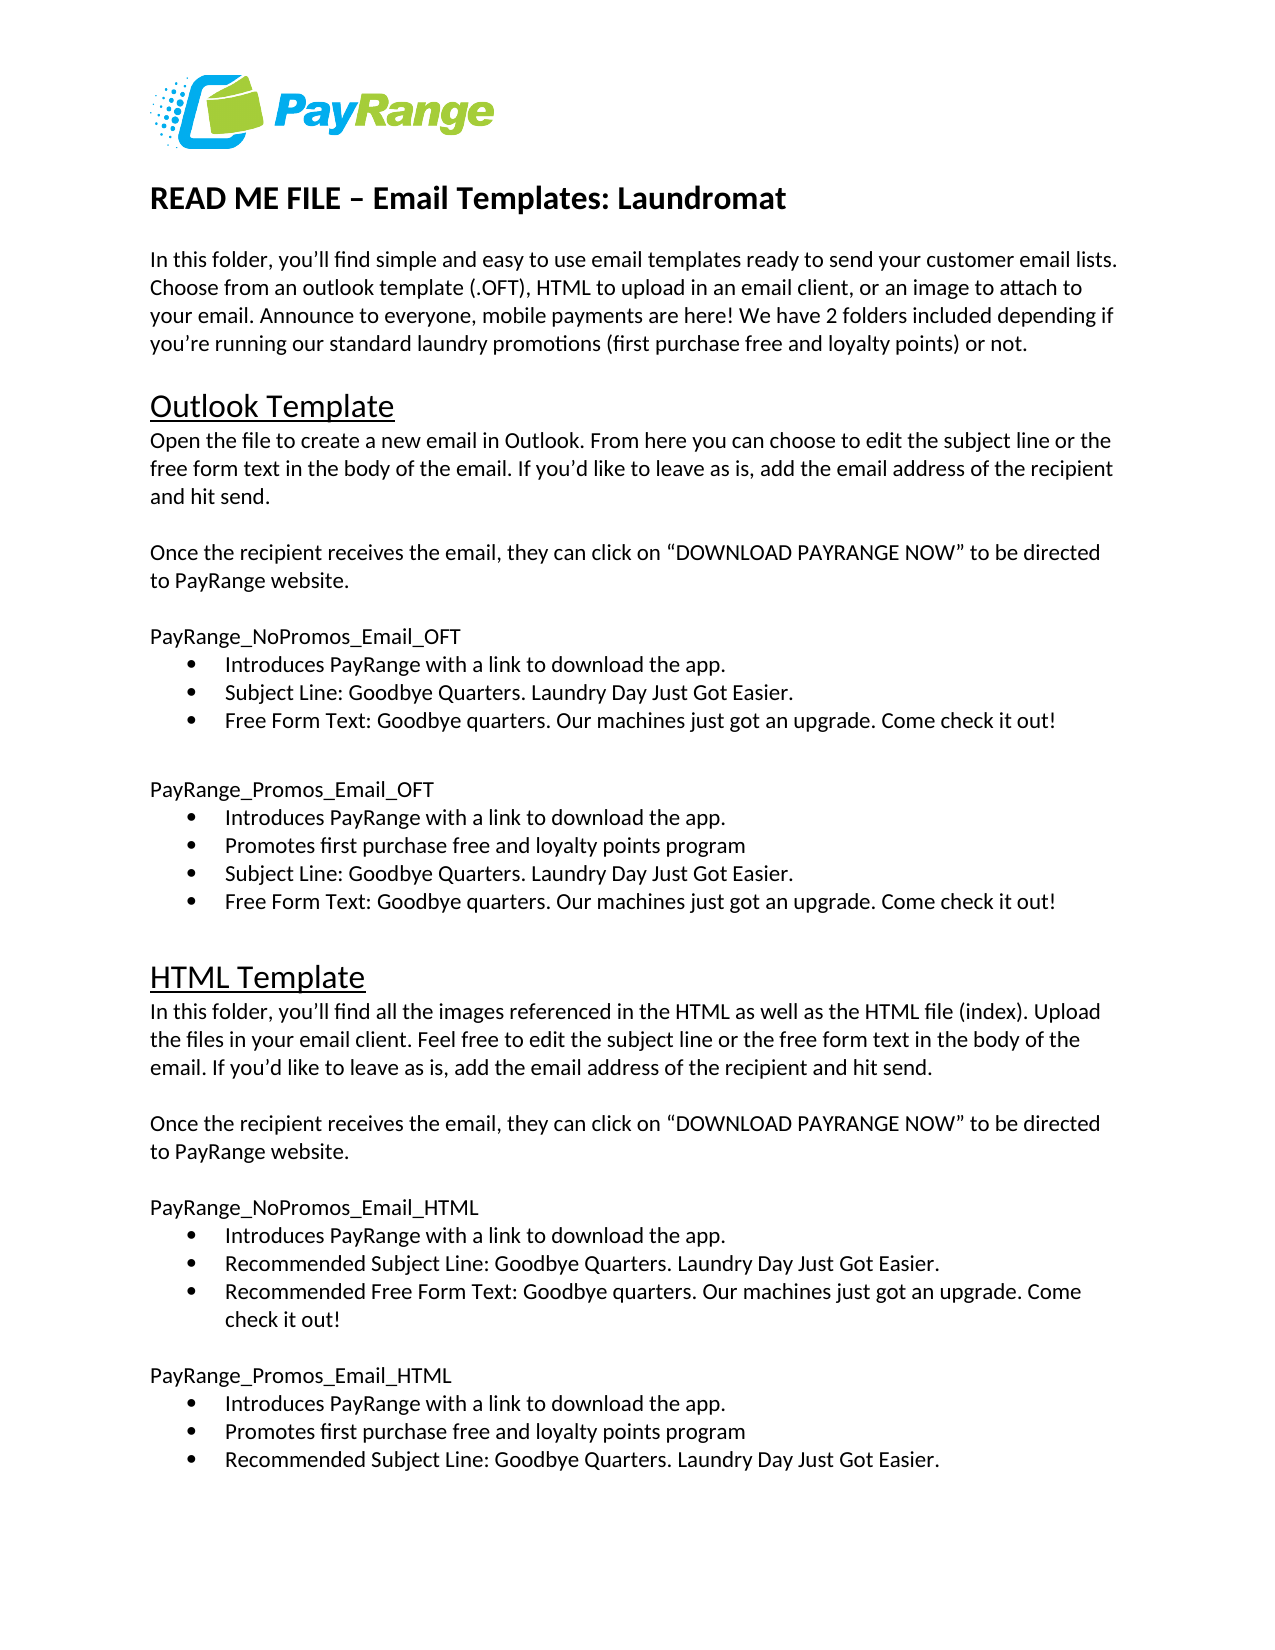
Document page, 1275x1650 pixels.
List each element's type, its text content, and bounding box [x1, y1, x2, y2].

list Recommended Free Form Text: Goodbye quarters. Our machines just got an upgrade. Come check it out! [187, 1277, 1125, 1333]
list Subject Line: Goodbye Quarters. Laundry Day Just Got Easier. [187, 678, 1125, 706]
list Introduces PayRange with a link to download the app. [187, 803, 1125, 831]
list Promotes first purchase free and loyalty points program [187, 831, 1125, 859]
list Subject Line: Goodbye Quarters. Laundry Day Just Got Easier. [187, 859, 1125, 887]
list Introduces PayRange with a link to download the app. [187, 650, 1125, 678]
list Free Form Text: Goodbye quarters. Our machines just got an upgrade. Come check it out! [187, 887, 1125, 915]
list Recommended Subject Line: Goodbye Quarters. Laundry Day Just Got Easier. [187, 1249, 1125, 1277]
text Once the recipient receives the email, they can click on “DOWNLOAD PAYRANGE NOW” to be directed to PayRange website. [150, 1109, 1125, 1165]
list Promotes first purchase free and loyalty points program [187, 1417, 1125, 1445]
text PayRange_NoPromos_Email_OFT [150, 622, 1125, 650]
text Once the recipient receives the email, they can click on “DOWNLOAD PAYRANGE NOW” to be directed to PayRange website. [150, 538, 1125, 594]
list Introduces PayRange with a link to download the app. [187, 1221, 1125, 1249]
list Recommended Subject Line: Goodbye Quarters. Laundry Day Just Got Easier. [187, 1445, 1125, 1473]
text HTML Template [150, 956, 1125, 997]
text Open the file to create a new email in Outlook. From here you can choose to edit the subject line or the free form text in the body of the email. If you’d like to leave as is, add the email address of the recipient and hit send. [150, 426, 1125, 510]
text In this folder, you’ll find simple and easy to use email templates ready to send your customer email lists. Choose from an outlook template (.OFT), HTML to upload in an email client, or an image to attach to your email. Announce to everyone, mobile payments are here! We have 2 folders included depending if you’re running our standard laundry promotions (first purchase free and loyalty points) or not. [150, 245, 1125, 357]
text PayRange_Promos_Email_OFT [150, 775, 1125, 803]
text PayRange_NoPromos_Email_HTML [150, 1193, 1125, 1221]
list Free Form Text: Goodbye quarters. Our machines just got an upgrade. Come check it out! [187, 706, 1125, 734]
text READ ME FILE – Email Templates: Laundromat [150, 177, 1125, 217]
text PayRange_Promos_Email_HTML [150, 1361, 1125, 1389]
text In this folder, you’ll find all the images referenced in the HTML as well as the HTML file (index). Upload the files in your email client. Feel free to edit the subject line or the free form text in the body of the email. If you’d like to leave as is, add the email address of the recipient and hit send. [150, 997, 1125, 1081]
list Introduces PayRange with a link to download the app. [187, 1389, 1125, 1417]
picture [191, 75, 494, 149]
picture [150, 75, 201, 149]
text Outlook Template [150, 386, 1125, 426]
